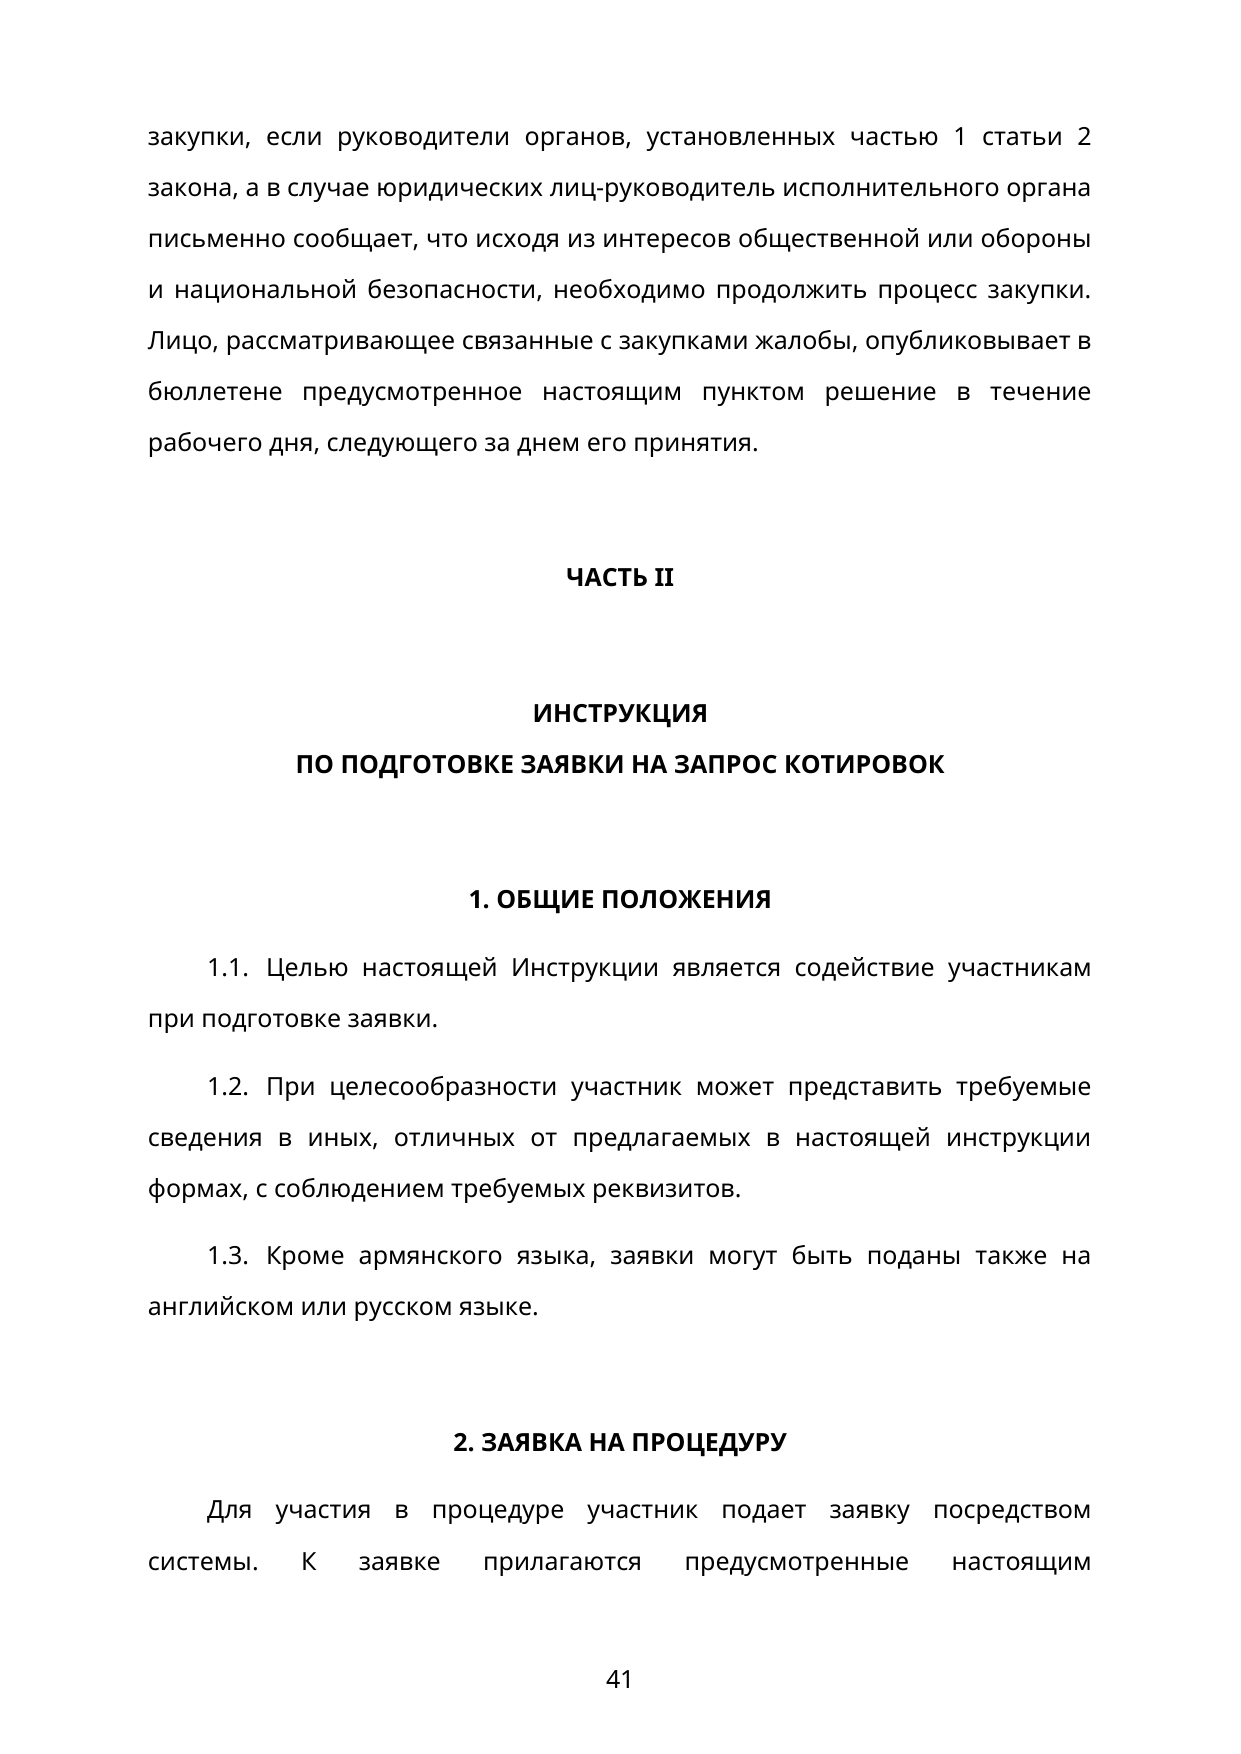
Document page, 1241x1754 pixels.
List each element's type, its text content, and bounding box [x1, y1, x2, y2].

text ЧАСТЬ II [148, 560, 1092, 594]
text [148, 1492, 1092, 1577]
text 1.3. Кроме армянского языка, заявки могут быть поданы также на английском или русском языке. [148, 1238, 1092, 1323]
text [148, 118, 1092, 458]
text 1.1. Целью настоящей Инструкции является содействие участникам при подготовке заявки. [148, 949, 1092, 1034]
text ИНСТРУКЦИЯ ПО ПОДГОТОВКЕ ЗАЯВКИ НА ЗАПРОС КОТИРОВОК [148, 695, 1092, 780]
text 1.2. При целесообразности участник может представить требуемые сведения в иных, отличных от предлагаемых в настоящей инструкции формах, с соблюдением требуемых реквизитов. [148, 1068, 1092, 1204]
text 1. ОБЩИЕ ПОЛОЖЕНИЯ [148, 882, 1092, 916]
text 2. ЗАЯВКА НА ПРОЦЕДУРУ [148, 1424, 1092, 1458]
